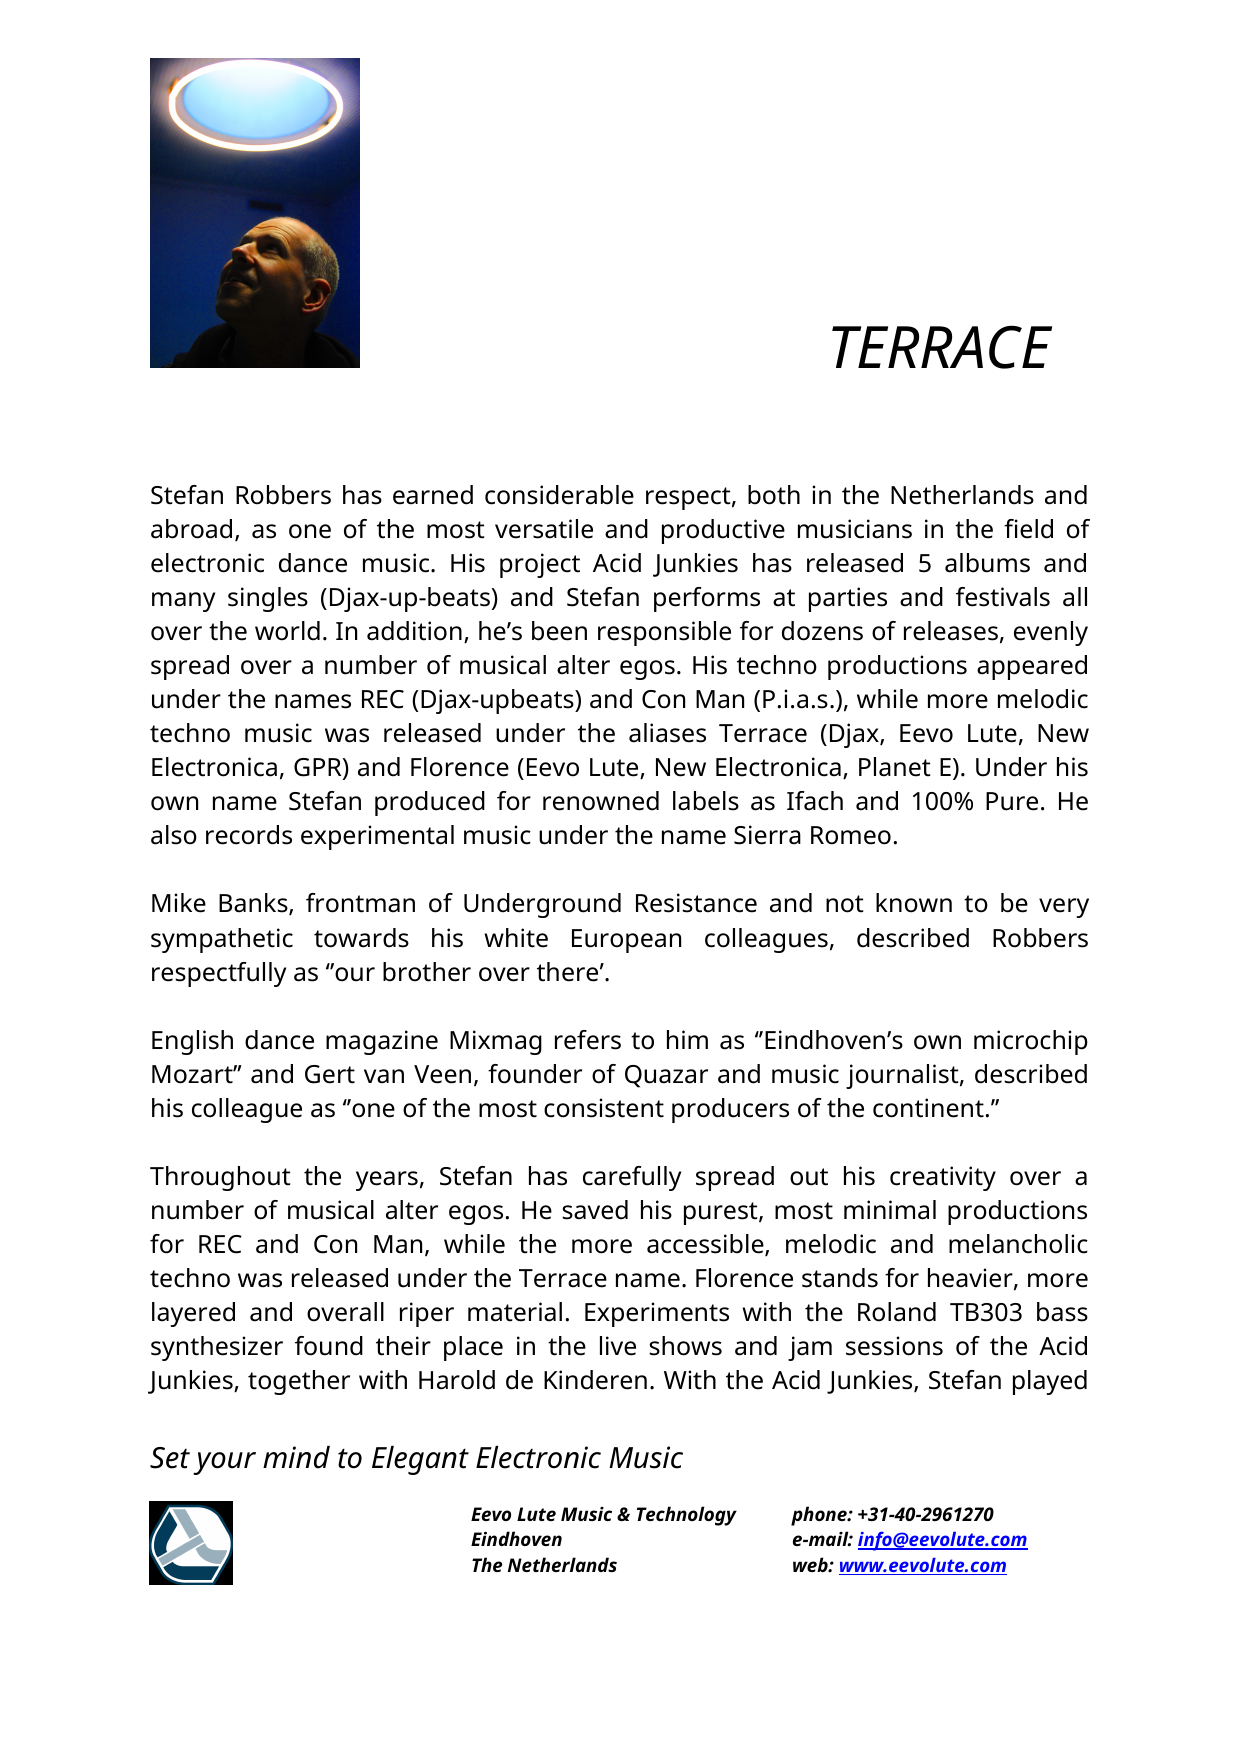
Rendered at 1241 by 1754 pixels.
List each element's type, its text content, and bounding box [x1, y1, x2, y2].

picture [216, 1555, 233, 1585]
text Stefan Robbers has earned considerable respect, both in the Netherlands and abroad, as one of the most versatile and productive musicians in the field of electronic dance music. His project Acid Junkies has released 5 albums and many singles (Djax-up-beats) and Stefan performs at parties and festivals all over the world. In addition, he’s been responsible for dozens of releases, evenly spread over a number of musical alter egos. His techno productions appeared under the names REC (Djax-upbeats) and Con Man (P.i.a.s.), while more melodic techno music was released under the aliases Terrace (Djax, Eevo Lute, New Electronica, GPR) and Florence (Eevo Lute, New Electronica, Planet E). Under his own name Stefan produced for renowned labels as Ifach and 100% Pure. He also records experimental music under the name Sierra Romeo. [150, 477, 1090, 852]
text English dance magazine Mixmag refers to him as ‘’Eindhoven’s own microchip Mozart’’ and Gert van Veen, founder of Quazar and music journalist, described his colleague as ‘’one of the most consistent producers of the continent.’’ [150, 1022, 1090, 1124]
picture [155, 1508, 230, 1582]
text Mike Banks, frontman of Underground Resistance and not known to be very sympathetic towards his white European colleagues, described Robbers respectfully as ‘’our brother over there’. [150, 886, 1090, 988]
picture [149, 1501, 233, 1535]
picture [150, 58, 360, 368]
picture [149, 1556, 174, 1585]
